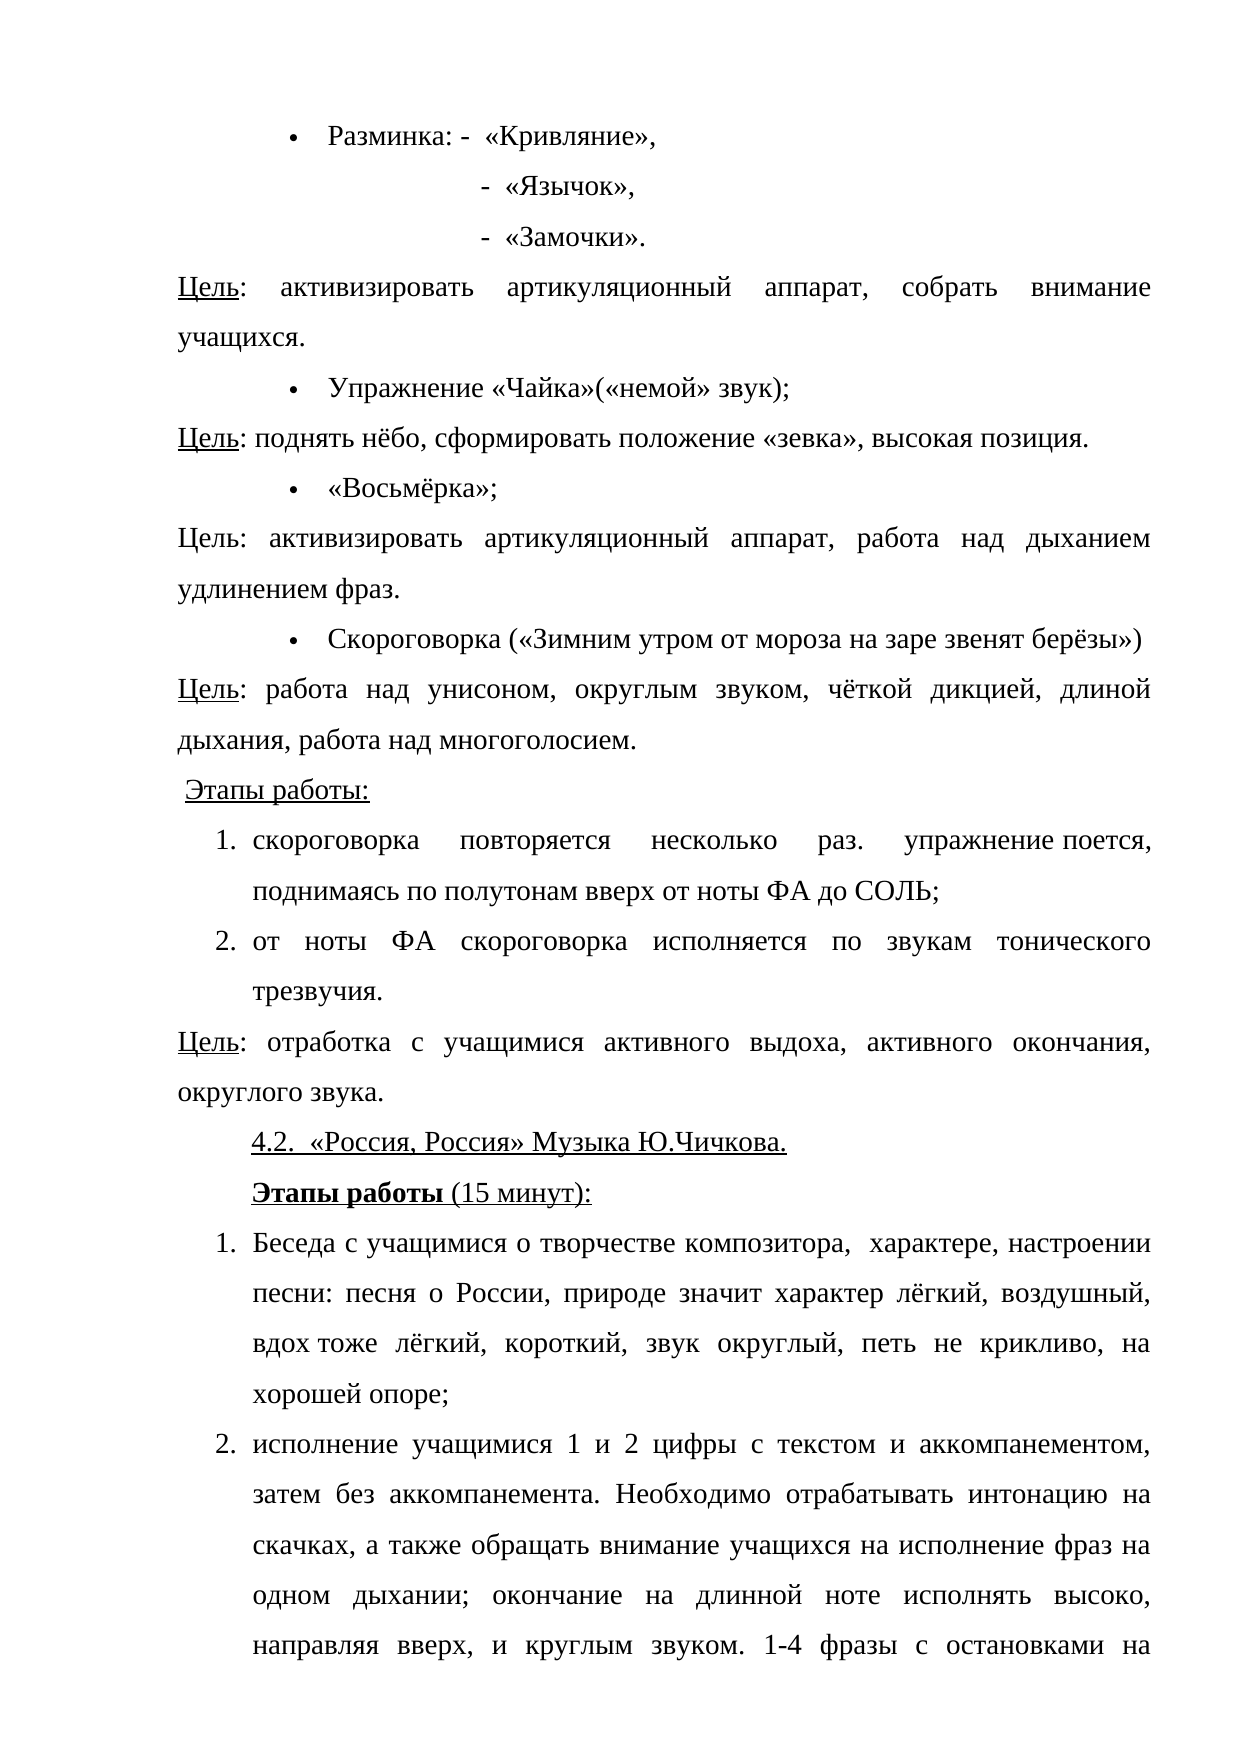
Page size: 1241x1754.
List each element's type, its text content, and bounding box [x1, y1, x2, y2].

text Цель: активизировать артикуляционный аппарат, работа над дыханием удлинением фраз. [177, 521, 1152, 604]
text - «Замочки». [327, 219, 1152, 252]
text Цель: поднять нёбо, сформировать положение «зевка», высокая позиция. [177, 420, 1152, 453]
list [215, 1426, 1152, 1661]
text Цель: отработка с учащимися активного выдоха, активного окончания, округлого звука. [177, 1024, 1152, 1108]
text Цель: работа над унисоном, округлым звуком, чёткой дикцией, длиной дыхания, работа над многоголосием. [177, 672, 1152, 755]
list скороговорка повторяется несколько раз. упражнение поется, поднимаясь по полутонам вверх от ноты ФА до СОЛЬ; [215, 822, 1152, 906]
list Беседа с учащимися о творчестве композитора, характере, настроении песни: песня о России, природе значит характер лёгкий, воздушный, вдох тоже лёгкий, короткий, звук округлый, петь не крикливо, на хорошей опоре; [215, 1225, 1152, 1409]
text 4.2. «Россия, Россия» Музыка Ю.Чичкова. [177, 1124, 1152, 1158]
list «Восьмёрка»; [290, 470, 1152, 504]
text Этапы работы: [177, 772, 1152, 806]
list Скороговорка («Зимним утром от мороза на заре звенят берёзы») [290, 621, 1152, 655]
list Разминка: - «Кривляние», [290, 118, 1152, 152]
list от ноты ФА скороговорка исполняется по звукам тонического трезвучия. [215, 923, 1152, 1007]
text Этапы работы (15 минут): [177, 1175, 1152, 1208]
list Упражнение «Чайка»(«немой» звук); [290, 370, 1152, 403]
text Цель: активизировать артикуляционный аппарат, собрать внимание учащихся. [177, 269, 1152, 353]
text - «Язычок», [327, 168, 1152, 202]
